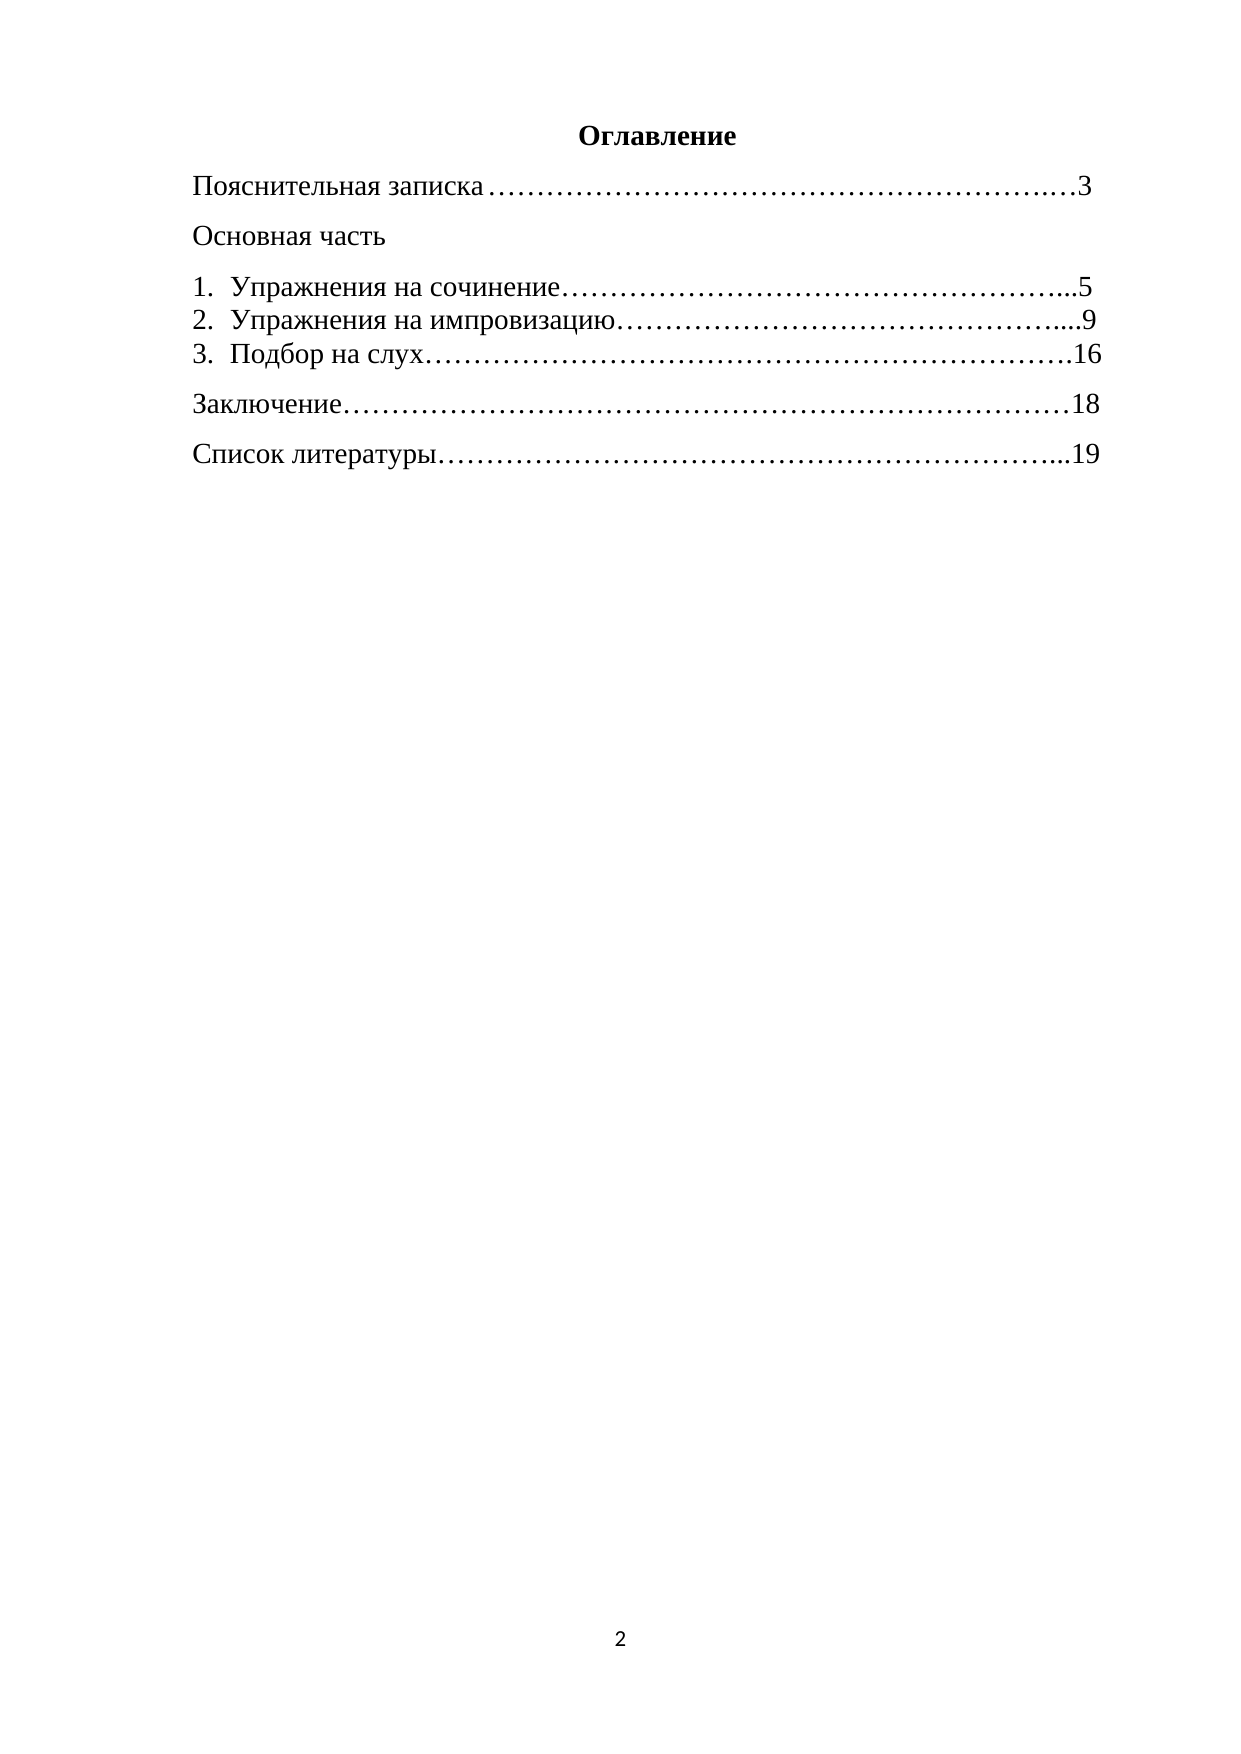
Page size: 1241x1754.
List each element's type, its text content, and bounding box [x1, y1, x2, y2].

list Подбор на слух………………………………………………………….16 [192, 336, 1122, 369]
text Основная часть [118, 218, 1122, 252]
text Пояснительная записка ………………………………………………….…3 [118, 168, 1122, 202]
text Заключение…………………………………………………………………18 [118, 386, 1122, 419]
list Упражнения на сочинение……………………………………………...5 [192, 269, 1122, 302]
list Упражнения на импровизацию………………………………………....9 [192, 302, 1122, 336]
text Список литературы………………………………………………………...19 [118, 436, 1122, 470]
text Оглавление [118, 118, 1122, 152]
